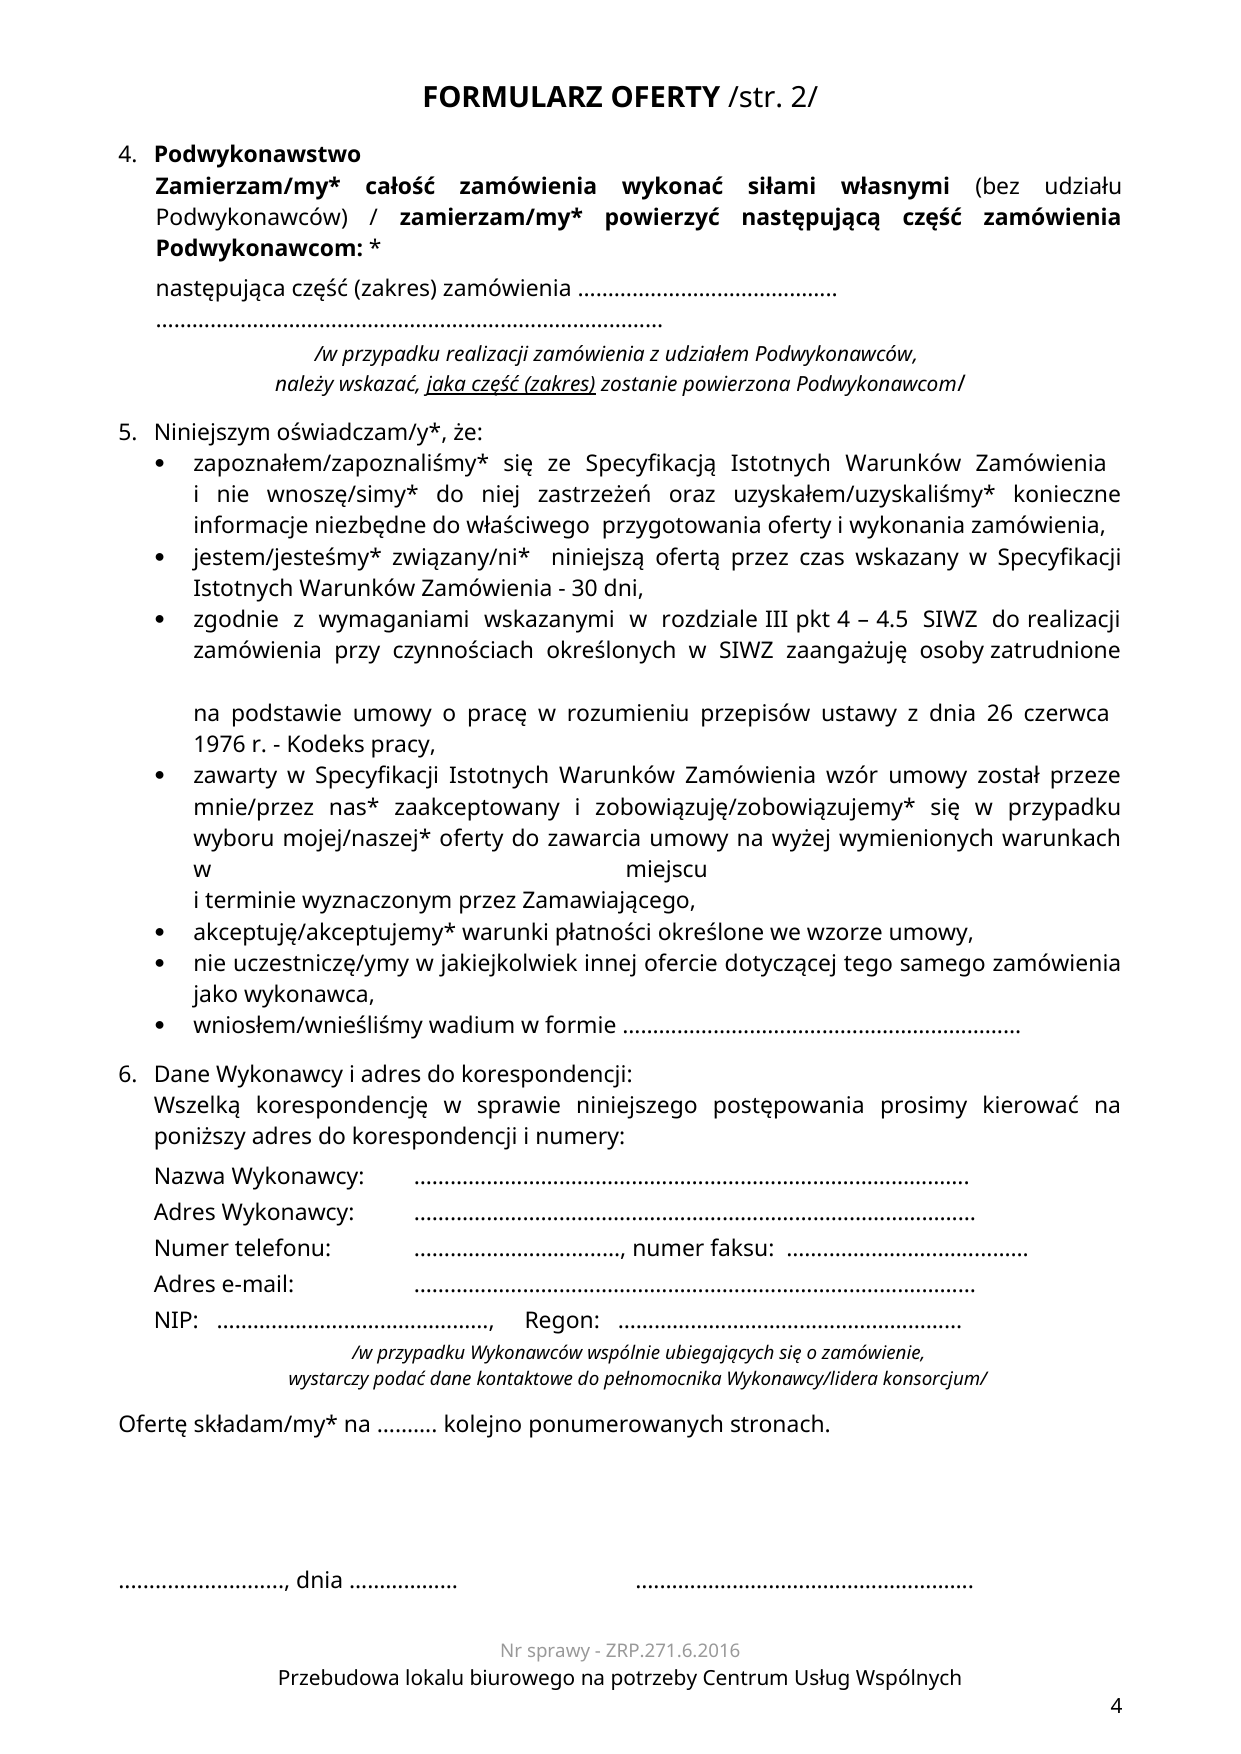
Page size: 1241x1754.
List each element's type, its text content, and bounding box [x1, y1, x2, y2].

list zgodnie z wymaganiami wskazanymi w rozdziale III pkt 4 – 4.5 SIWZ do realizacji zamówienia przy czynnościach określonych w SIWZ zaangażuję osoby zatrudnione na podstawie umowy o pracę w rozumieniu przepisów ustawy z dnia 26 czerwca 1976 r. - Kodeks pracy, [156, 603, 1122, 759]
list następująca część (zakres) zamówienia …………..………………………..………………………………………………………………………… [155, 272, 1122, 334]
list Niniejszym oświadczam/y*, że: [118, 415, 1122, 447]
text NIP: ………………………………………, Regon: ………………………………………………… [153, 1303, 1122, 1335]
text Adres Wykonawcy: …………………………………...…………………………………………… [153, 1196, 1122, 1227]
list zawarty w Specyfikacji Istotnych Warunków Zamówienia wzór umowy został przeze mnie/przez nas* zaakceptowany i zobowiązuję/zobowiązujemy* się w przypadku wyboru mojej/naszej* oferty do zawarcia umowy na wyżej wymienionych warunkach w miejscu i terminie wyznaczonym przez Zamawiającego, [156, 759, 1122, 915]
list wystarczy podać dane kontaktowe do pełnomocnika Wykonawcy/lidera konsorcjum/ [155, 1365, 1122, 1391]
list Zamierzam/my* całość zamówienia wykonać siłami własnymi (bez udziału Podwykonawców) / zamierzam/my* powierzyć następującą część zamówienia Podwykonawcom: * [155, 170, 1122, 263]
list Ofertę składam/my* na ………. kolejno ponumerowanych stronach. [118, 1408, 1122, 1439]
list Podwykonawstwo [118, 138, 1122, 170]
list wniosłem/wnieśliśmy wadium w formie ………………………………………………………… [156, 1009, 1122, 1040]
list akceptuję/akceptujemy* warunki płatności określone we wzorze umowy, [156, 915, 1122, 947]
text /w przypadku realizacji zamówienia z udziałem Podwykonawców, należy wskazać, jaka część (zakres) zostanie powierzona Podwykonawcom/ [118, 339, 1122, 398]
text Wszelką korespondencję w sprawie niniejszego postępowania prosimy kierować na poniższy adres do korespondencji i numery: [153, 1089, 1122, 1151]
list /w przypadku Wykonawców wspólnie ubiegających się o zamówienie, [155, 1339, 1122, 1365]
list Dane Wykonawcy i adres do korespondencji: [118, 1057, 1122, 1089]
text Adres e-mail: …………………………………………………………………..…….……… [153, 1268, 1122, 1299]
list nie uczestniczę/ymy w jakiejkolwiek innej ofercie dotyczącej tego samego zamówienia jako wykonawca, [156, 947, 1122, 1009]
text FORMULARZ OFERTY /str. 2/ [118, 76, 1122, 116]
text ..........................., dnia ……………… .………………………………………………. [118, 1564, 1122, 1595]
list jestem/jesteśmy* związany/ni* niniejszą ofertą przez czas wskazany w Specyfikacji Istotnych Warunków Zamówienia - 30 dni, [156, 540, 1122, 603]
text Nazwa Wykonawcy: ………………………………………………………….……………………. [153, 1160, 1122, 1191]
text Numer telefonu: …………..…….….......…, numer faksu: …….….…………..……...…… [153, 1232, 1122, 1263]
list zapoznałem/zapoznaliśmy* się ze Specyfikacją Istotnych Warunków Zamówienia i nie wnoszę/simy* do niej zastrzeżeń oraz uzyskałem/uzyskaliśmy* konieczne informacje niezbędne do właściwego przygotowania oferty i wykonania zamówienia, [156, 447, 1122, 540]
